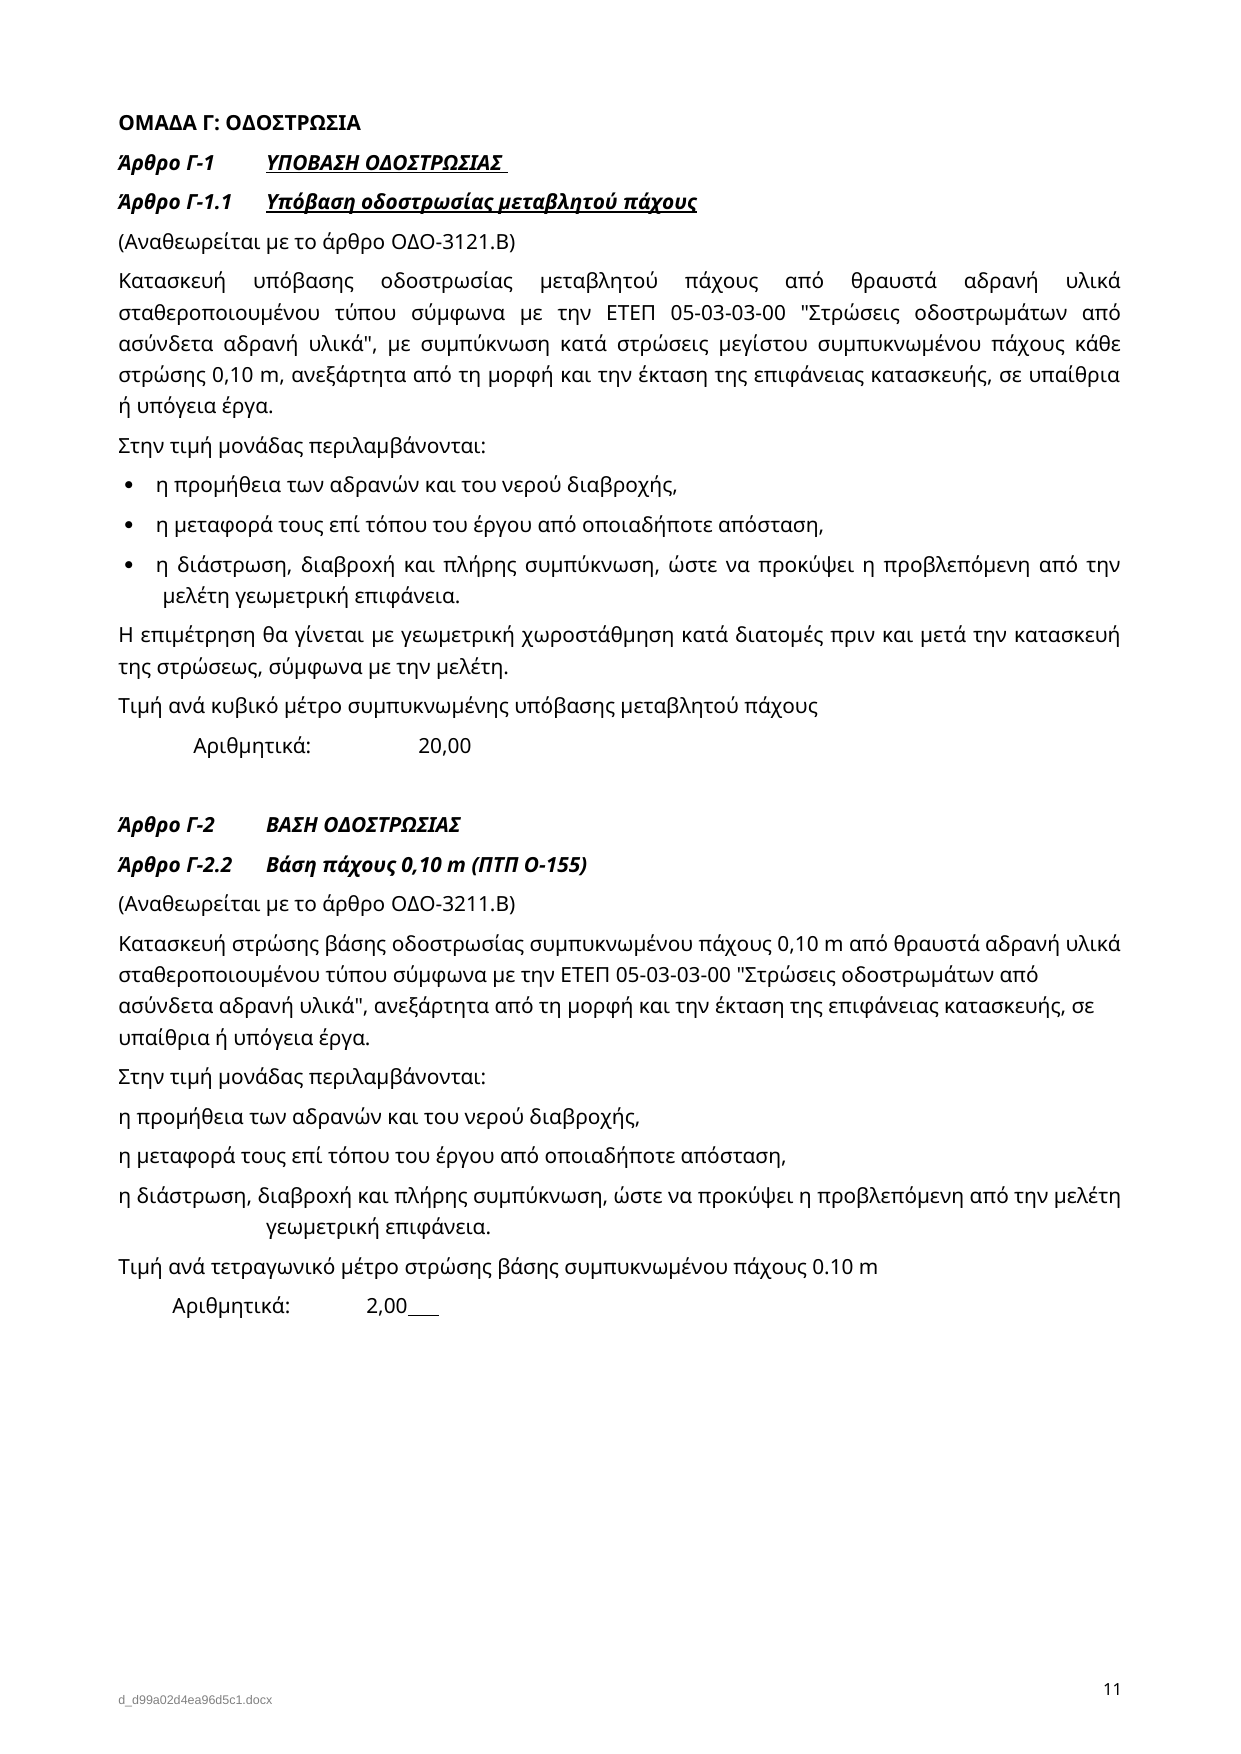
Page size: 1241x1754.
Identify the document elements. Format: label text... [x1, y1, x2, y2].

text Τιμή ανά κυβικό μέτρο συμπυκνωμένης υπόβασης μεταβλητού πάχους [118, 691, 1122, 720]
subtitle η μεταφορά τους επί τόπου του έργου από οποιαδήποτε απόσταση, [118, 1141, 1122, 1170]
subtitle Αριθμητικά: 2,00 [118, 1291, 1122, 1320]
subtitle Άρθρο Γ-1.1 Υπόβαση οδοστρωσίας μεταβλητού πάχους [118, 187, 1122, 216]
text ΟΜΑΔΑ Γ: ΟΔΟΣΤΡΩΣΙΑ [118, 108, 1122, 137]
subtitle Άρθρο Γ-2.2 Βάση πάχους (ΠΤΠ Ο-155) [118, 850, 1122, 878]
subtitle Στην τιμή μονάδας περιλαμβάνονται: [118, 1062, 1122, 1091]
subtitle Άρθρο Γ-2 ΒΑΣΗ ΟΔΟΣΤΡΩΣΙΑΣ [118, 810, 1122, 839]
subtitle Τιμή ανά τετραγωνικό μέτρο στρώσης βάσης συμπυκνωμένου πάχους [118, 1252, 1122, 1280]
text Κατασκευή υπόβασης οδοστρωσίας μεταβλητού πάχους από θραυστά αδρανή υλικά σταθεροποιουμένου τύπου σύμφωνα με την ΕΤΕΠ 05-03-03-00 "Στρώσεις οδοστρωμάτων από ασύνδετα αδρανή υλικά", με συμπύκνωση κατά στρώσεις μεγίστου συμπυκνωμένου πάχους κάθε στρώσης , ανεξάρτητα από τη μορφή και την έκταση της επιφάνειας κατασκευής, σε υπαίθρια ή υπόγεια έργα. [118, 266, 1122, 420]
subtitle η προμήθεια των αδρανών και του νερού διαβροχής, [118, 1102, 1122, 1130]
text Στην τιμή μονάδας περιλαμβάνονται: [118, 431, 1122, 459]
subtitle (Αναθεωρείται με το άρθρο ΟΔΟ-3211.Β) [118, 889, 1122, 918]
text Αριθμητικά: 20,00 [118, 731, 1122, 759]
list η διάστρωση, διαβρoxή και πλήρης συμπύκνωση, ώστε να προκύψει η προβλεπόμενη από την μελέτη γεωμετρική επιφάνεια. [125, 550, 1122, 609]
list η προμήθεια των αδρανών και του νερού διαβροχής, [125, 471, 1122, 499]
text Η επιμέτρηση θα γίνεται με γεωμετρική χωροστάθμηση κατά διατομές πριν και μετά την κατασκευή της στρώσεως, σύμφωνα με την μελέτη. [118, 621, 1122, 680]
text (Αναθεωρείται με το άρθρο ΟΔΟ-3121.Β) [118, 227, 1122, 255]
subtitle Άρθρο Γ-1 ΥΠΟΒΑΣΗ ΟΔΟΣΤΡΩΣΙΑΣ [118, 148, 1122, 176]
list η μεταφορά τους επί τόπου του έργου από οποιαδήποτε απόσταση, [125, 510, 1122, 539]
subtitle η διάστρωση, διαβρoxή και πλήρης συμπύκνωση, ώστε να προκύψει η προβλεπόμενη από την μελέτη γεωμετρική επιφάνεια. [118, 1181, 1122, 1241]
subtitle Κατασκευή στρώσης βάσης οδοστρωσίας συμπυκνωμένου πάχους από θραυστά αδρανή υλικά σταθεροποιουμένου τύπου σύμφωνα με την ΕΤΕΠ 05-03-03-00 "Στρώσεις οδοστρωμάτων από ασύνδετα αδρανή υλικά", ανεξάρτητα από τη μορφή και την έκταση της επιφάνειας κατασκευής, σε υπαίθρια ή υπόγεια έργα. [118, 929, 1122, 1051]
